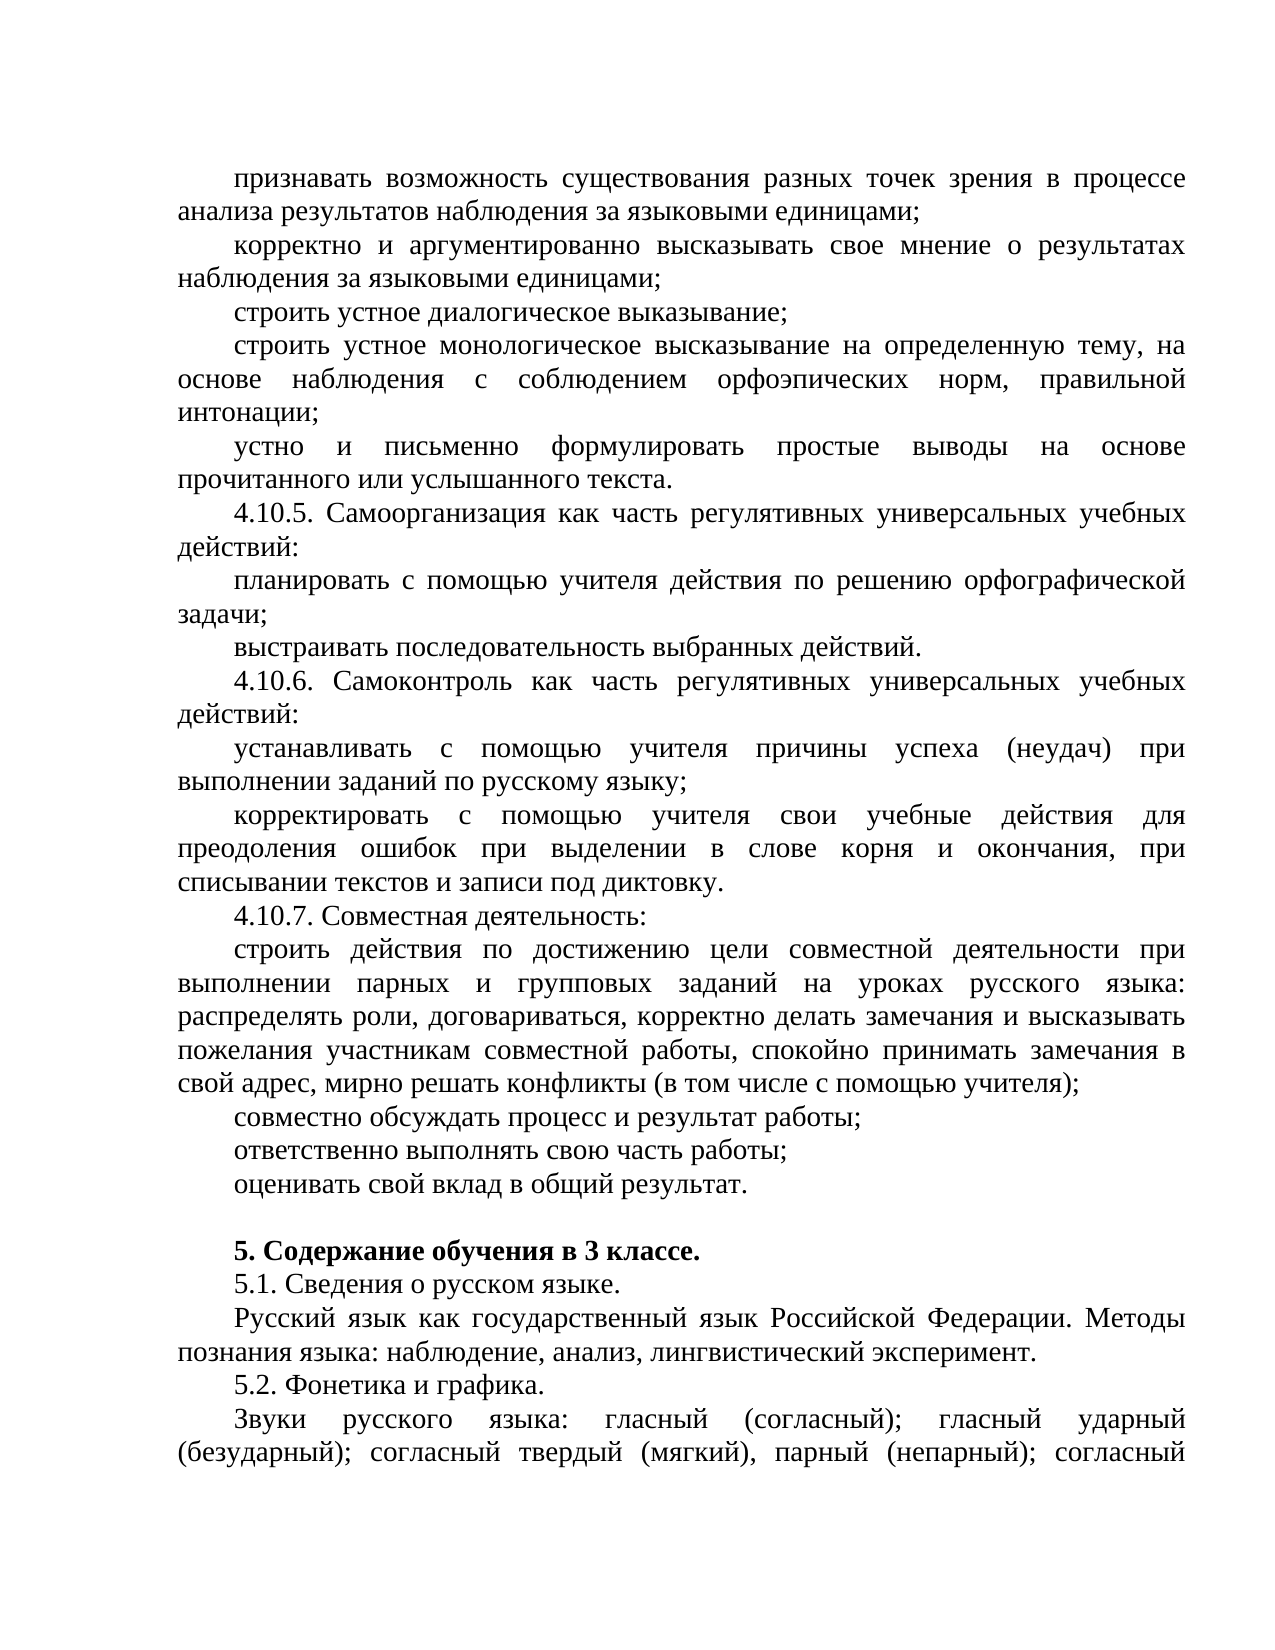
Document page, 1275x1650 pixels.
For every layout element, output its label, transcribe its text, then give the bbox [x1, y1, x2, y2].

text строить устное диалогическое выказывание; [177, 294, 1186, 327]
text 4.10.7. Совместная деятельность: [177, 898, 1186, 931]
text 4.10.6. Самоконтроль как часть регулятивных универсальных учебных действий: [177, 663, 1186, 730]
text планировать с помощью учителя действия по решению орфографической задачи; [177, 562, 1186, 629]
text 4.10.5. Самоорганизация как часть регулятивных универсальных учебных действий: [177, 495, 1186, 562]
text устно и письменно формулировать простые выводы на основе прочитанного или услышанного текста. [177, 428, 1186, 495]
text ответственно выполнять свою часть работы; [177, 1132, 1186, 1166]
text 5.1. Сведения о русском языке. [177, 1267, 1186, 1300]
text корректно и аргументированно высказывать свое мнение о результатах наблюдения за языковыми единицами; [177, 227, 1186, 294]
text корректировать с помощью учителя свои учебные действия для преодоления ошибок при выделении в слове корня и окончания, при списывании текстов и записи под диктовку. [177, 797, 1186, 898]
text 5.2. Фонетика и графика. [177, 1367, 1186, 1401]
text устанавливать с помощью учителя причины успеха (неудач) при выполнении заданий по русскому языку; [177, 730, 1186, 797]
text признавать возможность существования разных точек зрения в процессе анализа результатов наблюдения за языковыми единицами; [177, 160, 1186, 227]
text Русский язык как государственный язык Российской Федерации. Методы познания языка: наблюдение, анализ, лингвистический эксперимент. [177, 1300, 1186, 1367]
text строить действия по достижению цели совместной деятельности при выполнении парных и групповых заданий на уроках русского языка: распределять роли, договариваться, корректно делать замечания и высказывать пожелания участникам совместной работы, спокойно принимать замечания в свой адрес, мирно решать конфликты (в том числе с помощью учителя); [177, 931, 1186, 1099]
text совместно обсуждать процесс и результат работы; [177, 1099, 1186, 1132]
text выстраивать последовательность выбранных действий. [177, 629, 1186, 663]
text 5. Содержание обучения в 3 классе. [177, 1233, 1186, 1267]
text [177, 1401, 1186, 1468]
text строить устное монологическое высказывание на определенную тему, на основе наблюдения с соблюдением орфоэпических норм, правильной интонации; [177, 327, 1186, 428]
text оценивать свой вклад в общий результат. [177, 1166, 1186, 1199]
